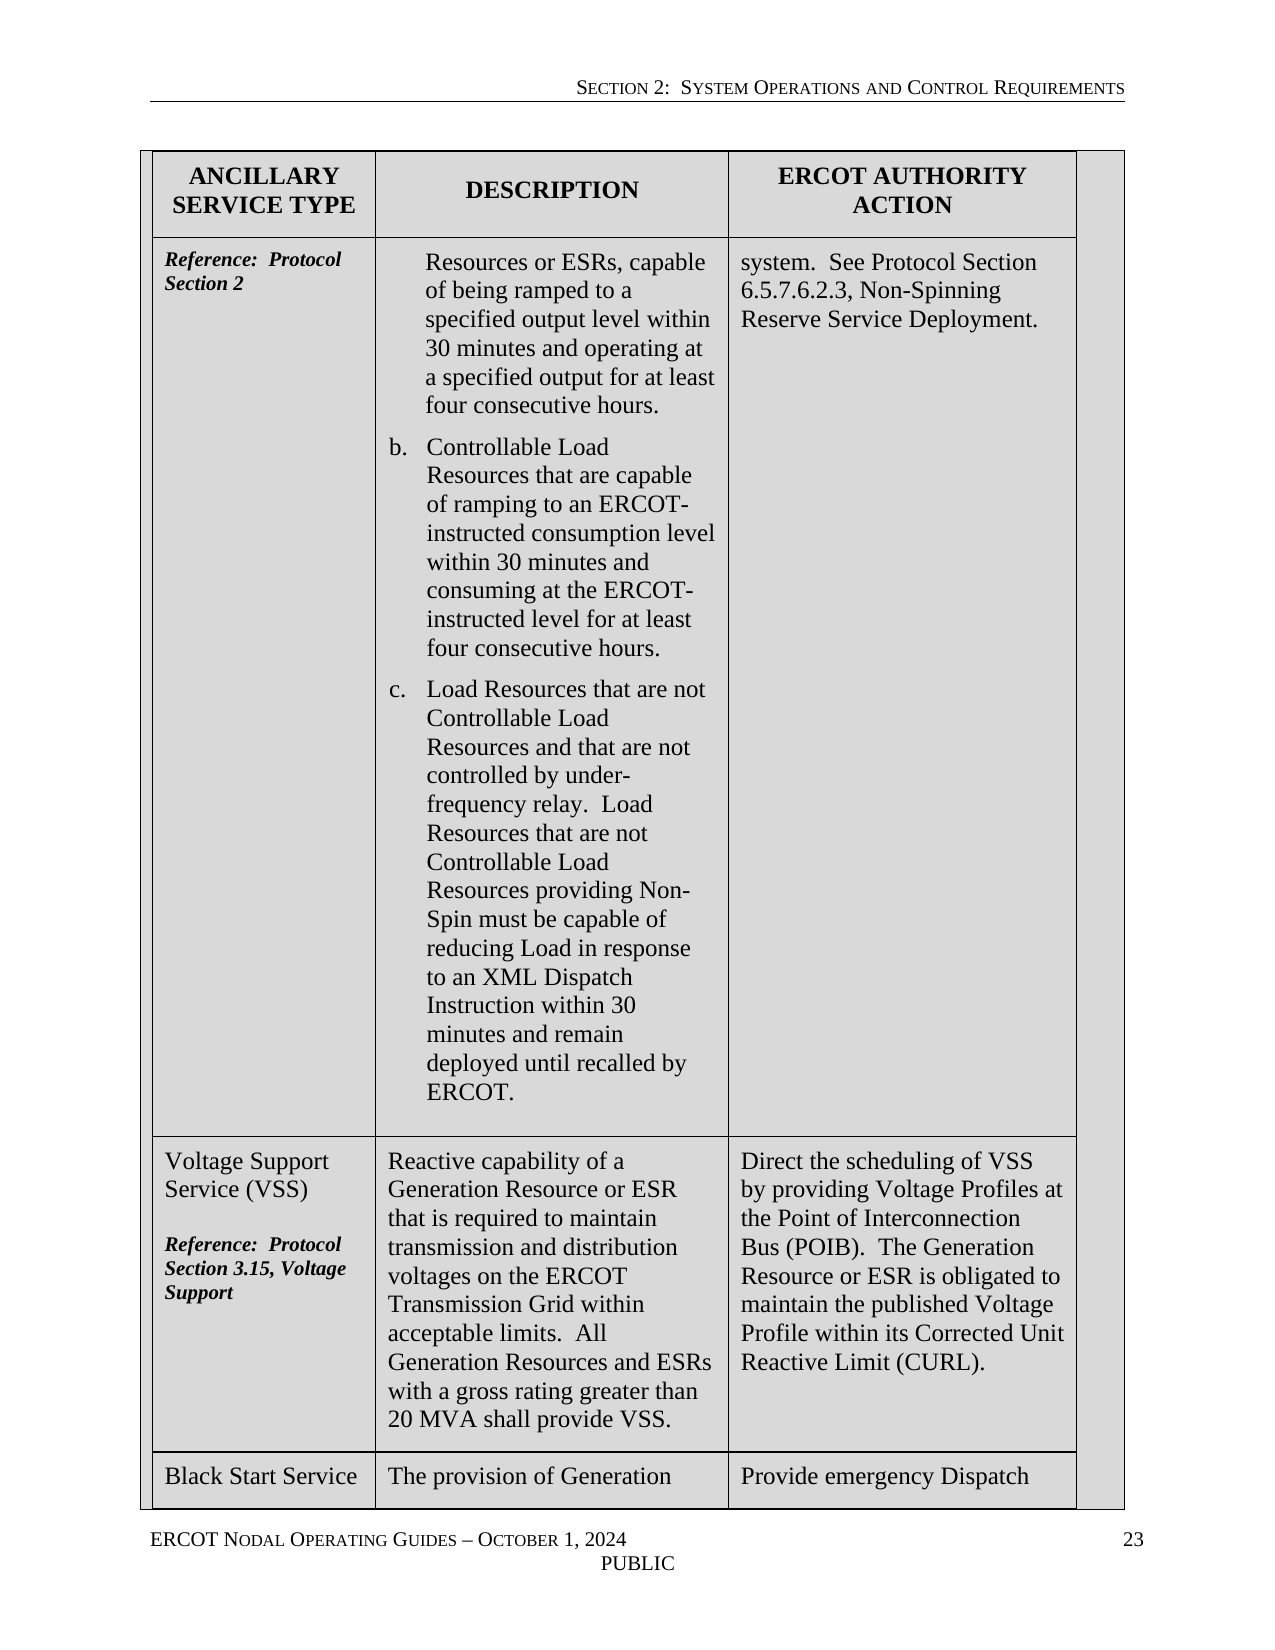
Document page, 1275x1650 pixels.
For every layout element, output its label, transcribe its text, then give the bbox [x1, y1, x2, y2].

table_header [376, 1453, 728, 1508]
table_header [729, 1453, 1076, 1508]
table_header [376, 152, 728, 237]
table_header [141, 151, 152, 1509]
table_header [1077, 151, 1124, 1509]
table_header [153, 1453, 375, 1508]
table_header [729, 152, 1076, 237]
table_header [153, 152, 375, 237]
